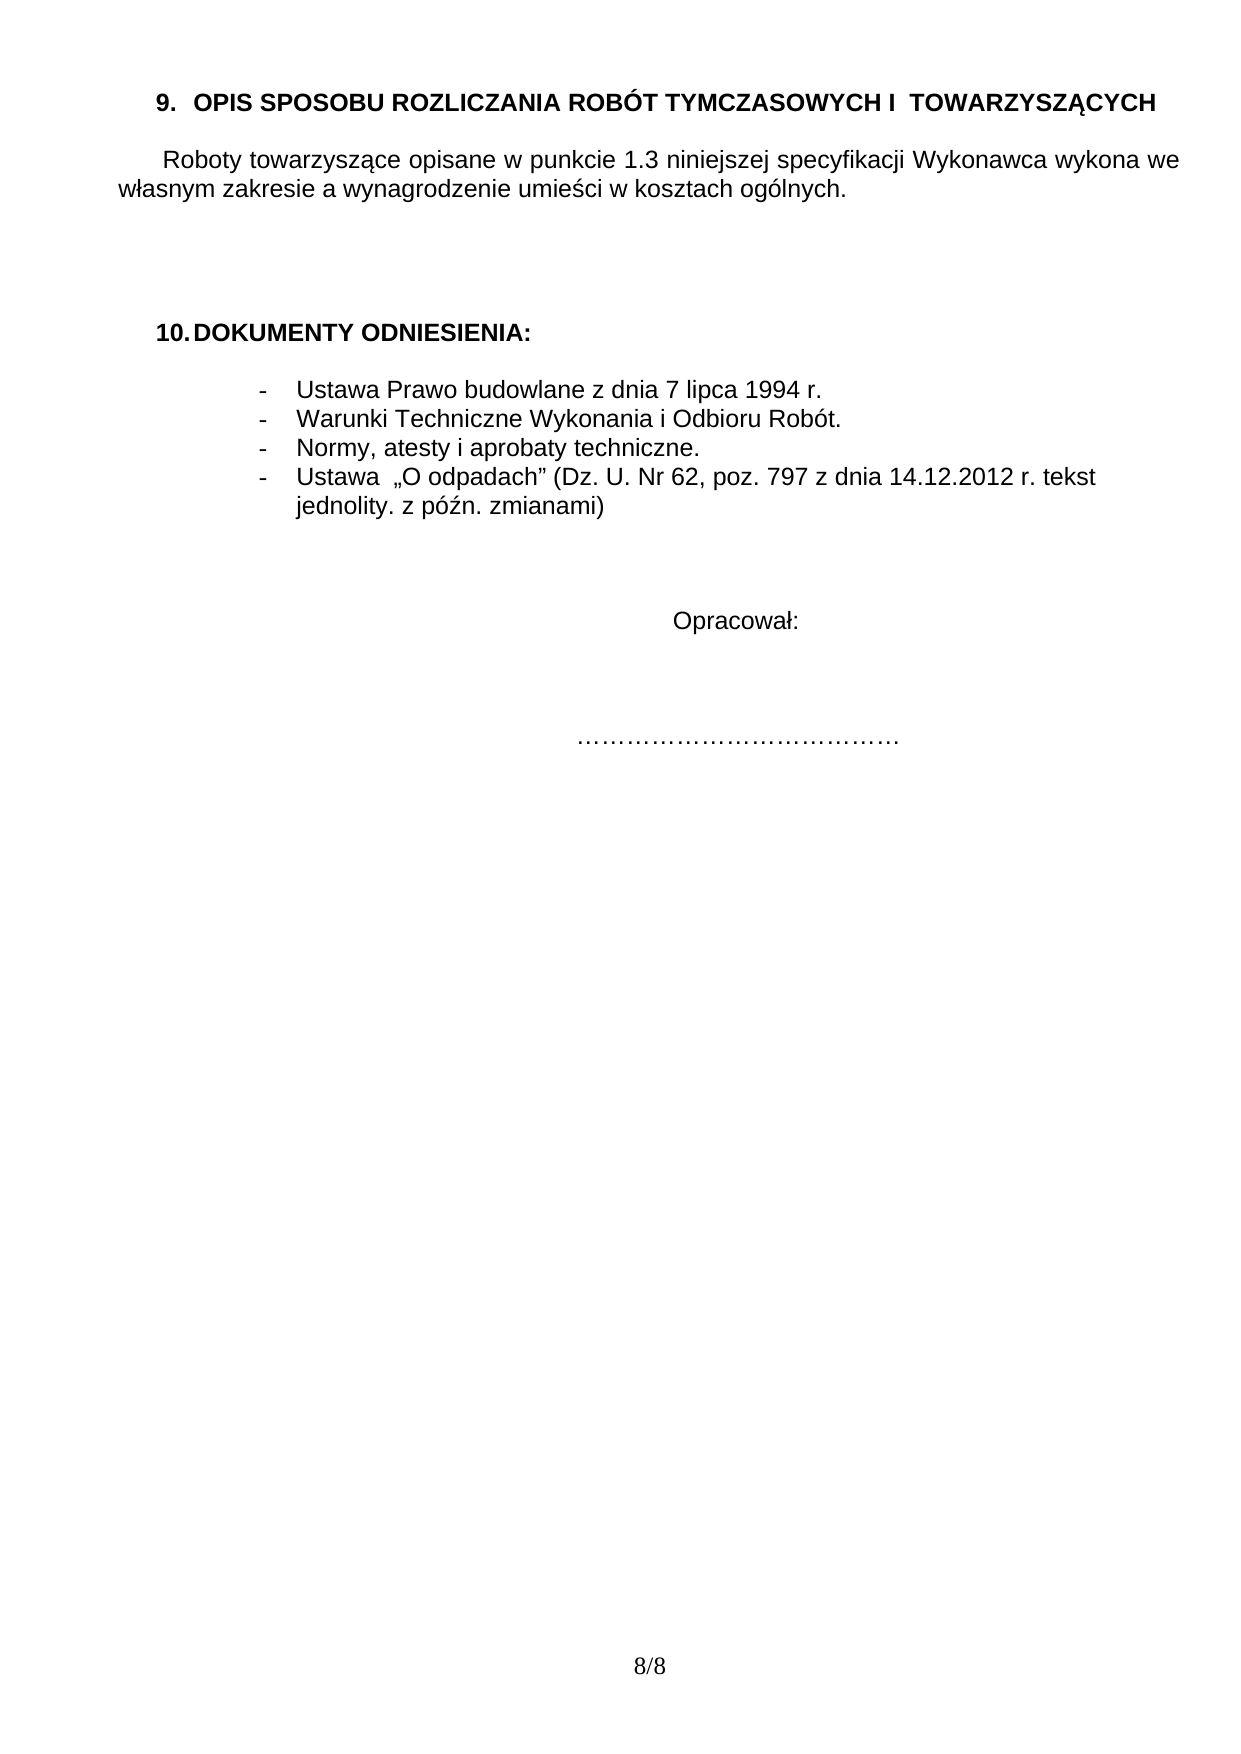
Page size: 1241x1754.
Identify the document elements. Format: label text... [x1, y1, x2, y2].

text ………………………………… [118, 721, 1181, 749]
list Ustawa Prawo budowlane z dnia 7 lipca 1994 r. [259, 375, 1181, 404]
list Warunki Techniczne Wykonania i Odbioru Robót. [259, 404, 1181, 433]
text Roboty towarzyszące opisane w punkcie 1.3 niniejszej specyfikacji Wykonawca wykona we własnym zakresie a wynagrodzenie umieści w kosztach ogólnych. [118, 145, 1181, 203]
text Opracował: [118, 606, 1181, 634]
list Ustawa „O odpadach” (Dz. U. Nr 62, poz. 797 z dnia 14.12.2012 r. tekst jednolity. z późn. zmianami) [259, 462, 1181, 519]
list OPIS SPOSOBU ROZLICZANIA ROBÓT TYMCZASOWYCH I TOWARZYSZĄCYCH [156, 88, 1181, 117]
list Normy, atesty i aprobaty techniczne. [259, 433, 1181, 462]
list DOKUMENTY ODNIESIENIA: [156, 318, 1181, 347]
